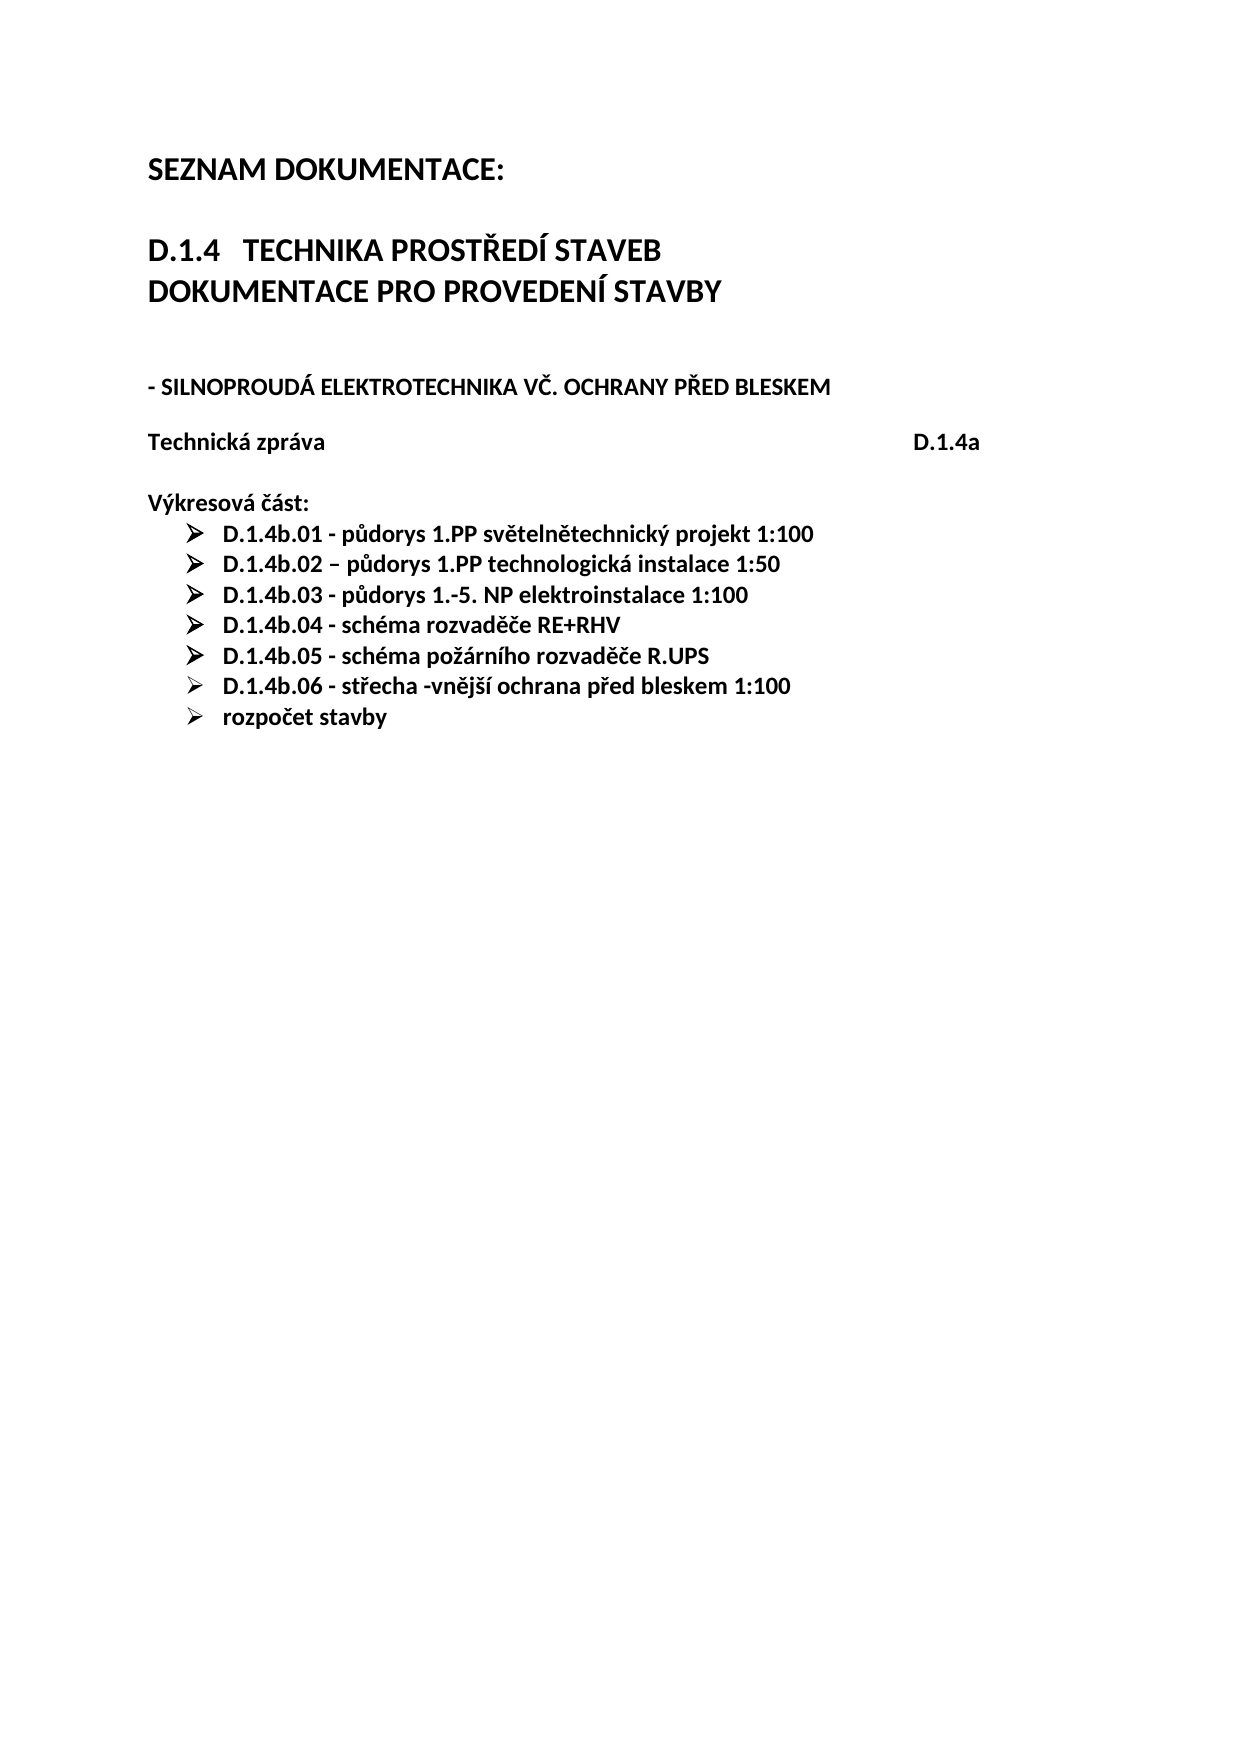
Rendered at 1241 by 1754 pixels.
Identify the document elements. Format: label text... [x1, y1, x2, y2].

list D.1.4b.05 - schéma požárního rozvaděče R.UPS [185, 640, 1093, 670]
list rozpočet stavby [185, 701, 1093, 731]
text D.1.4 TECHNIKA PROSTŘEDÍ STAVEB [148, 229, 1093, 270]
list D.1.4b.01 - půdorys 1.PP světelnětechnický projekt 1:100 [185, 518, 1093, 548]
list D.1.4b.02 – půdorys 1.PP technologická instalace 1:50 [185, 548, 1093, 579]
text Technická zpráva D.1.4a [148, 426, 1093, 457]
list D.1.4b.06 - střecha -vnější ochrana před bleskem 1:100 [185, 670, 1093, 701]
text - SILNOPROUDÁ ELEKTROTECHNIKA VČ. OCHRANY PŘED BLESKEM [148, 372, 1093, 402]
list D.1.4b.04 - schéma rozvaděče RE+RHV [185, 609, 1093, 640]
text Výkresová část: [148, 487, 1093, 518]
text SEZNAM DOKUMENTACE: [148, 148, 1093, 188]
text DOKUMENTACE PRO PROVEDENÍ STAVBY [148, 270, 1093, 311]
list D.1.4b.03 - půdorys 1.-5. NP elektroinstalace 1:100 [185, 579, 1093, 609]
